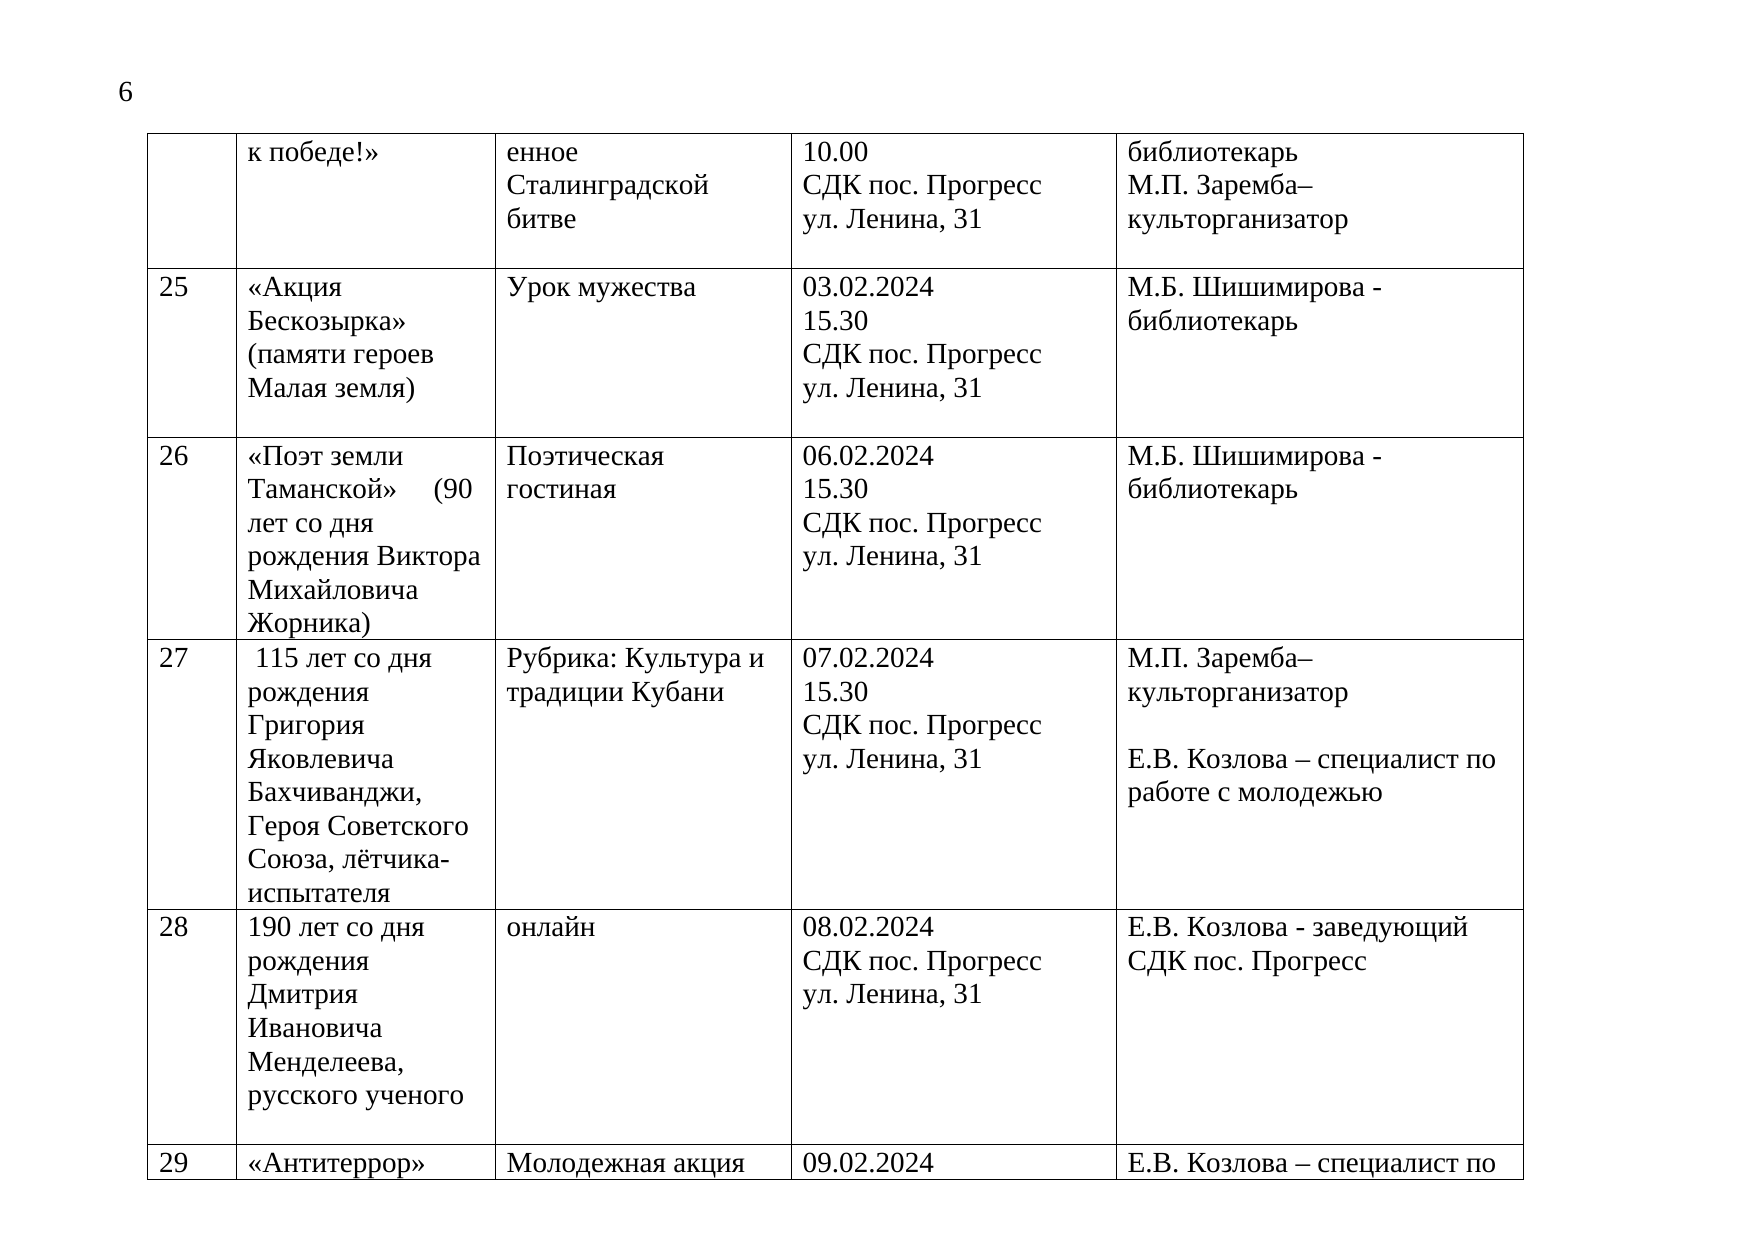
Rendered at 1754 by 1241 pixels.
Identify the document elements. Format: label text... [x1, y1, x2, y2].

table_cell 27 [148, 640, 236, 908]
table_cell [792, 1145, 1116, 1179]
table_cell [1117, 134, 1523, 268]
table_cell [496, 1145, 791, 1179]
table_cell онлайн [496, 910, 791, 1144]
table_cell «Поэт земли Таманской» (90 лет со дня рождения Виктора Михайловича Жорника) [237, 438, 495, 639]
table_cell 115 лет со дня рождения Григория Яковлевича Бахчиванджи, Героя Советского Союза, лётчика-испытателя [237, 640, 495, 908]
table_cell 190 лет со дня рождения Дмитрия Ивановича Менделеева, русского ученого [237, 910, 495, 1144]
table_cell «Акция Бескозырка» (памяти героев Малая земля) [237, 269, 495, 437]
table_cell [1117, 1145, 1523, 1179]
table_cell 06.02.2024 15.30 СДК пос. Прогресс ул. Ленина, 31 [792, 438, 1116, 639]
table_cell 03.02.2024 15.30 СДК пос. Прогресс ул. Ленина, 31 [792, 269, 1116, 437]
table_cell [237, 134, 495, 268]
table_cell «Антитеррор» [237, 1145, 495, 1179]
table_cell Урок мужества [496, 269, 791, 437]
table_cell 07.02.2024 15.30 СДК пос. Прогресс ул. Ленина, 31 [792, 640, 1116, 908]
table_cell Поэтическая гостиная [496, 438, 791, 639]
table_cell 08.02.2024 СДК пос. Прогресс ул. Ленина, 31 [792, 910, 1116, 1144]
table_cell Рубрика: Культура и традиции Кубани [496, 640, 791, 908]
table_cell 29 [148, 1145, 236, 1179]
table_cell 25 [148, 269, 236, 437]
table_cell 28 [148, 910, 236, 1144]
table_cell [496, 134, 791, 268]
table_cell Е.В. Козлова - заведующий СДК пос. Прогресс [1117, 910, 1523, 1144]
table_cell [792, 134, 1116, 268]
table_cell 24 [148, 134, 236, 268]
table_cell 26 [148, 438, 236, 639]
table_cell М.Б. Шишимирова - библиотекарь [1117, 269, 1523, 437]
table_cell М.П. Заремба– культорганизатор Е.В. Козлова – специалист по работе с молодежью [1117, 640, 1523, 908]
table_cell М.Б. Шишимирова - библиотекарь [1117, 438, 1523, 639]
